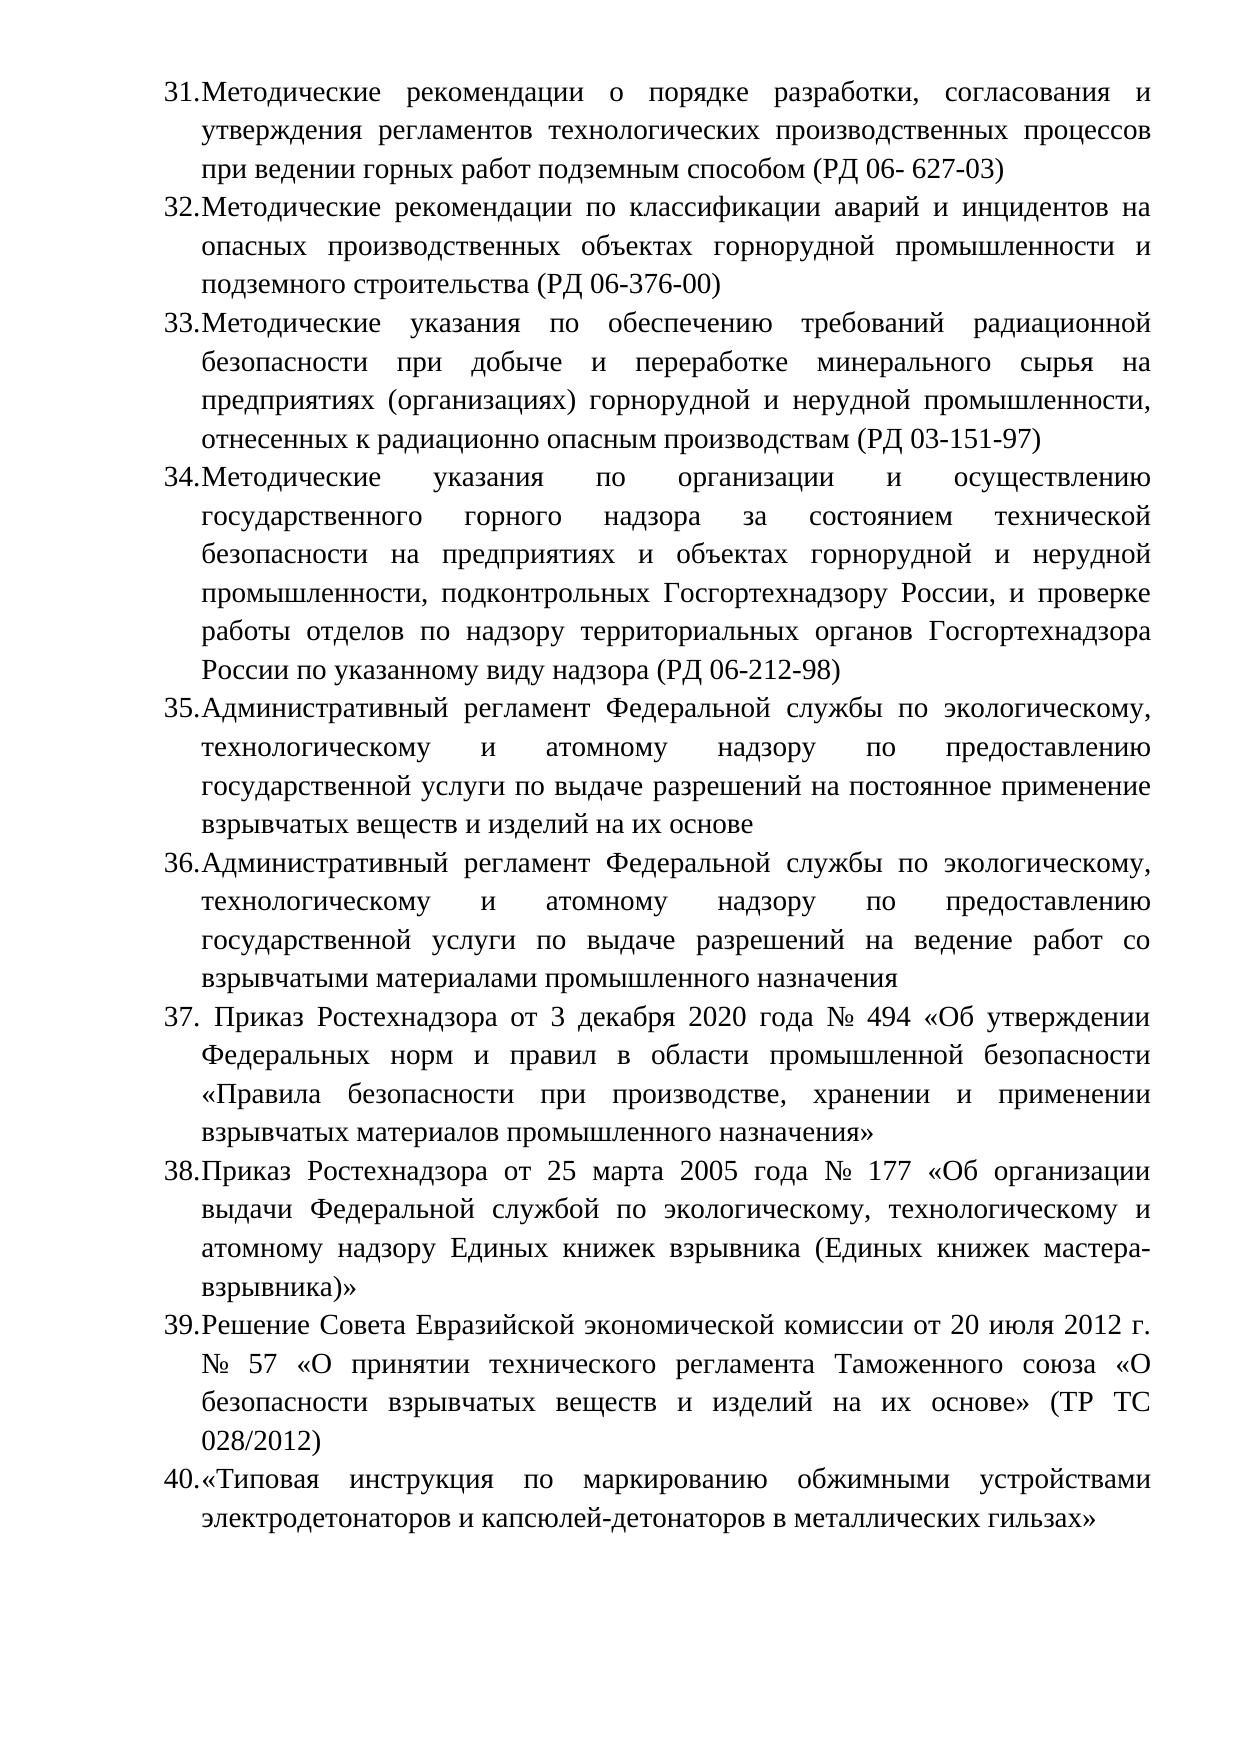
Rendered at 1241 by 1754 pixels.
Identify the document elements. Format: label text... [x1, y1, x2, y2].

list «Типовая инструкция по маркированию обжимными устройствами электродетонаторов и капсюлей-детонаторов в металлических гильзах» [164, 1461, 1152, 1533]
list Приказ Ростехнадзора от 3 декабря 2020 года № 494 «Об утверждении Федеральных норм и правил в области промышленной безопасности «Правила безопасности при производстве, хранении и применении взрывчатых материалов промышленного назначения» [164, 999, 1152, 1148]
list Методические указания по обеспечению требований радиационной безопасности при добыче и переработке минерального сырья на предприятиях (организациях) горнорудной и нерудной промышленности, отнесенных к радиационно опасным производствам (РД 03-151-97) [164, 305, 1152, 454]
list Административный регламент Федеральной службы по экологическому, технологическому и атомному надзору по предоставлению государственной услуги по выдаче разрешений на ведение работ со взрывчатыми материалами промышленного назначения [164, 845, 1152, 994]
list Методические рекомендации по классификации аварий и инцидентов на опасных производственных объектах горнорудной промышленности и подземного строительства (РД 06-376-00) [164, 189, 1152, 300]
list Приказ Ростехнадзора от 25 марта 2005 года № 177 «Об организации выдачи Федеральной службой по экологическому, технологическому и атомному надзору Единых книжек взрывника (Единых книжек мастера-взрывника)» [164, 1153, 1152, 1302]
list Методические рекомендации о порядке разработки, согласования и утверждения регламентов технологических производственных процессов при ведении горных работ подземным способом (РД 06- 627-03) [164, 74, 1152, 184]
list Административный регламент Федеральной службы по экологическому, технологическому и атомному надзору по предоставлению государственной услуги по выдаче разрешений на постоянное применение взрывчатых веществ и изделий на их основе [164, 691, 1152, 840]
list Решение Совета Евразийской экономической комиссии от 20 июля 2012 г. № 57 «О принятии технического регламента Таможенного союза «О безопасности взрывчатых веществ и изделий на их основе» (ТР ТС 028/2012) [164, 1307, 1152, 1456]
list Методические указания по организации и осуществлению государственного горного надзора за состоянием технической безопасности на предприятиях и объектах горнорудной и нерудной промышленности, подконтрольных Госгортехнадзору России, и проверке работы отделов по надзору территориальных органов Госгортехнадзора России по указанному виду надзора (РД 06-212-98) [164, 459, 1152, 686]
